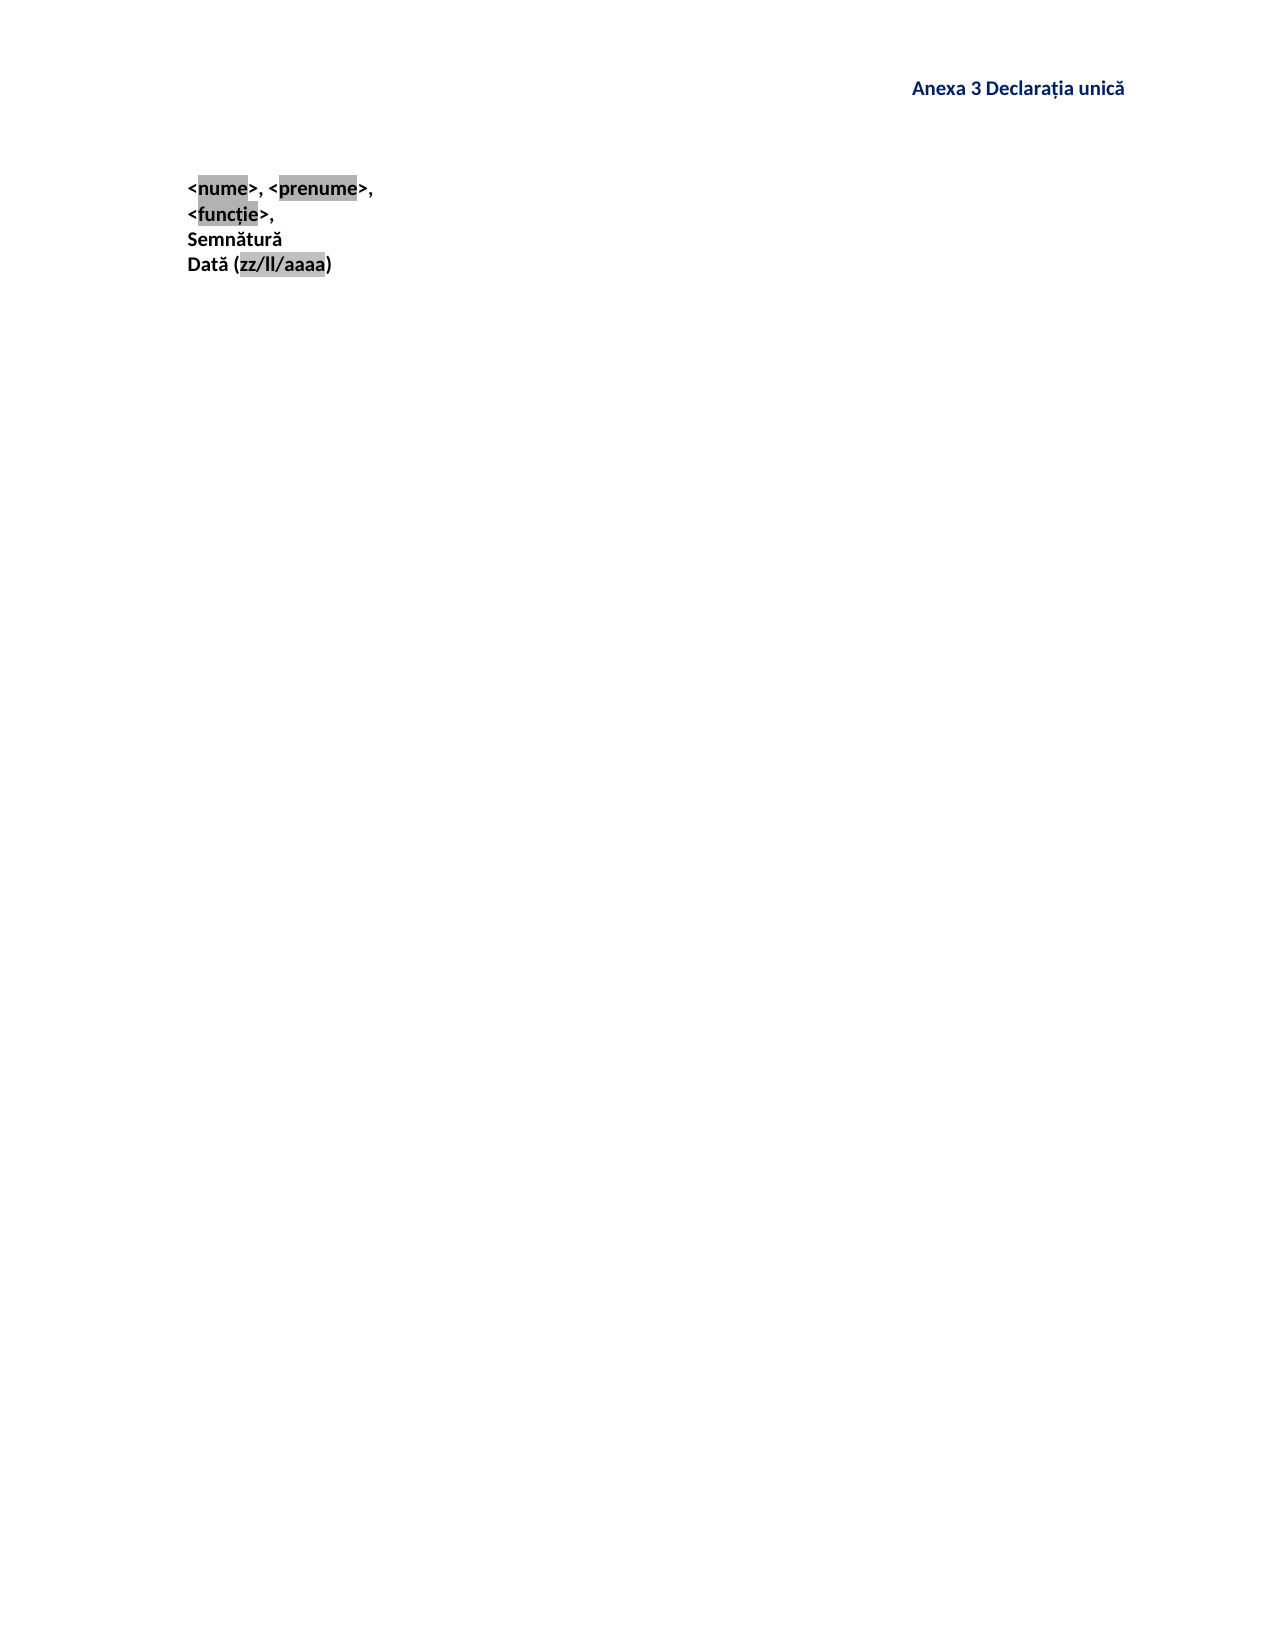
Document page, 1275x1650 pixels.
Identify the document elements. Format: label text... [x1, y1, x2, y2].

text Semnătură [187, 226, 1125, 252]
text <funcție>, [258, 201, 1125, 226]
text Dată (zz/ll/aaaa) [325, 252, 1125, 277]
text Dată (zz/ll/aaaa) [187, 252, 240, 277]
text <nume>, <prenume>, [357, 175, 1125, 201]
